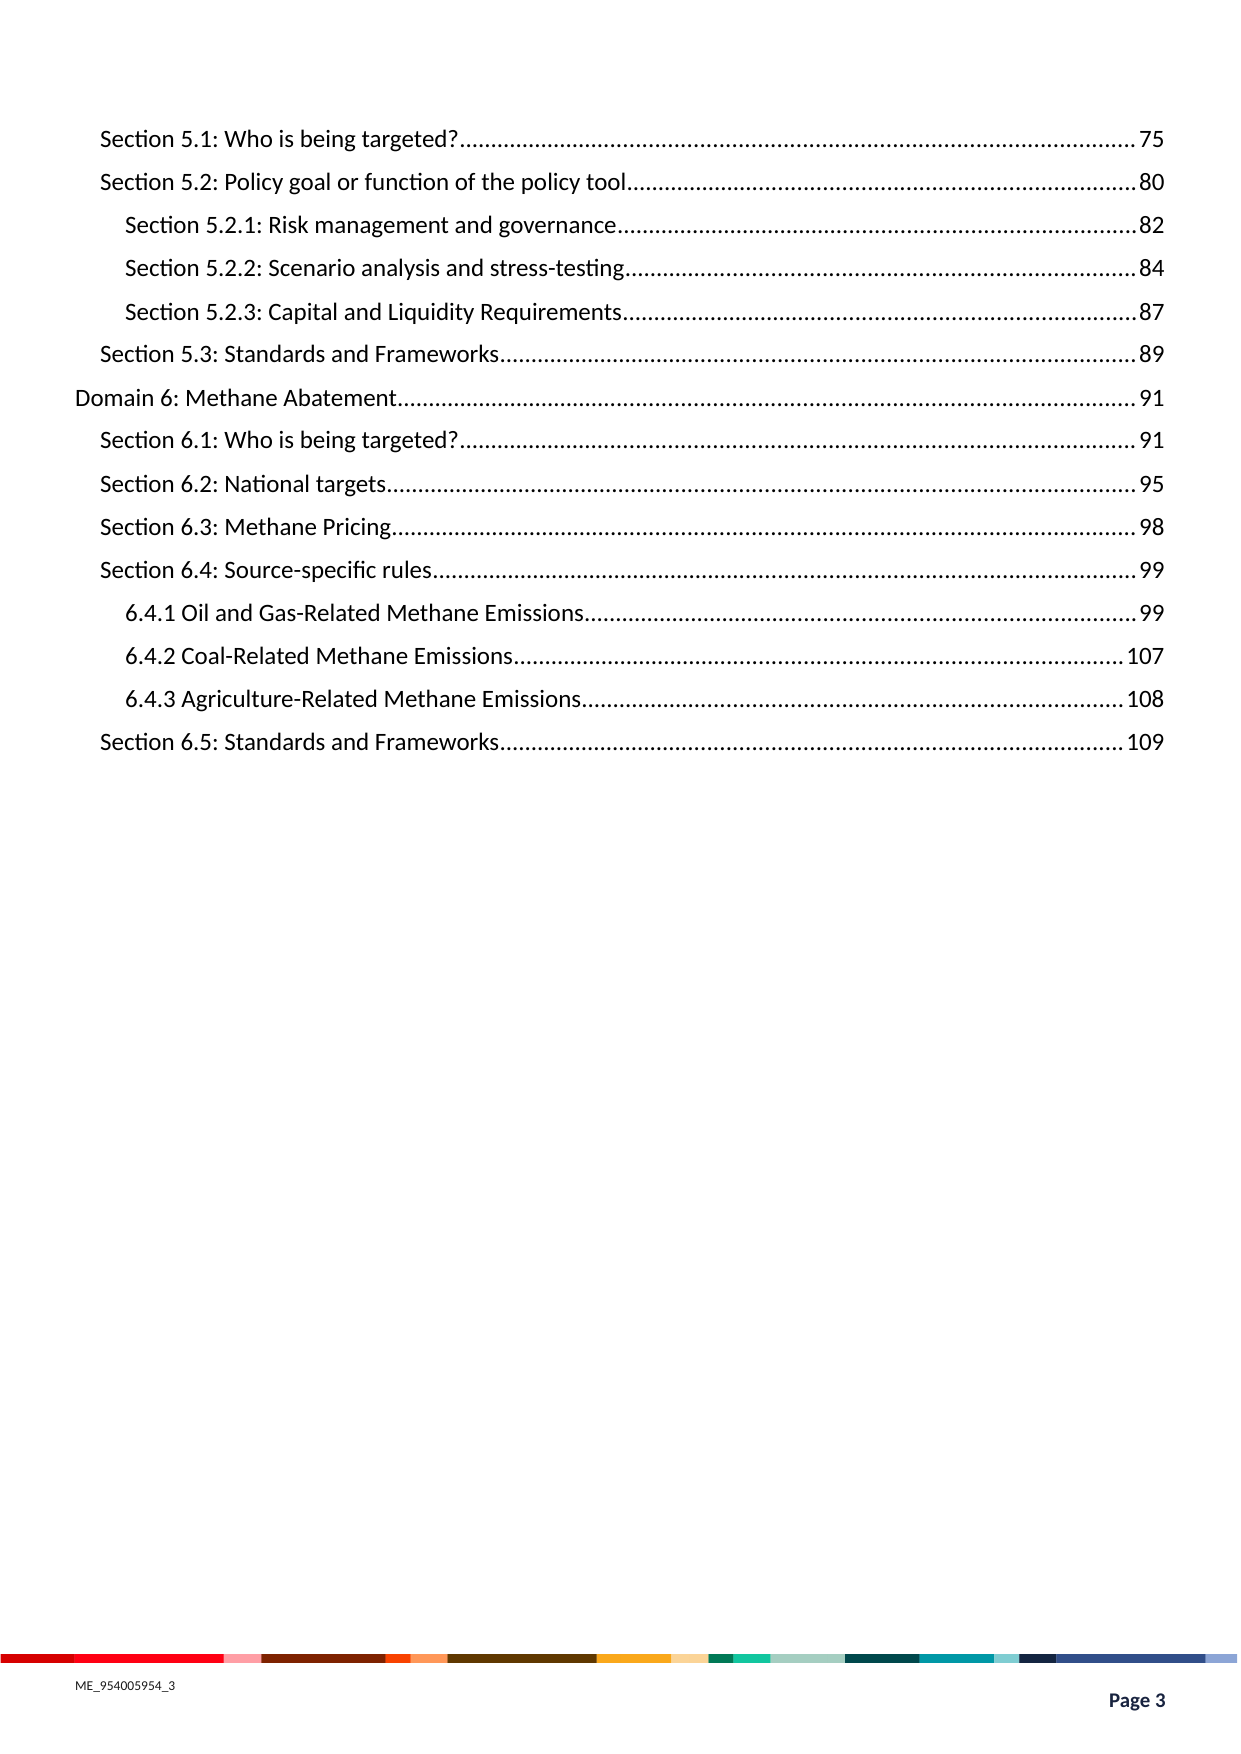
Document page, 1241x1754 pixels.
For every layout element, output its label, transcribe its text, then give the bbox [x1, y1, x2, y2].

text Section 6.1: Who is being targeted? 91 [100, 425, 1165, 455]
text Domain 6: Methane Abatement 91 [75, 382, 1165, 412]
text 6.4.3 Agriculture-Related Methane Emissions 108 [125, 683, 1165, 713]
text Section 6.2: National targets 95 [100, 468, 1165, 498]
text Section 5.2: Policy goal or function of the policy tool 80 [100, 167, 1165, 197]
text Section 5.3: Standards and Frameworks 89 [100, 339, 1165, 369]
picture [0, 1654, 1236, 1663]
text Section 5.2.3: Capital and Liquidity Requirements 87 [125, 296, 1165, 326]
text Section 5.1: Who is being targeted? 75 [100, 123, 1165, 154]
text Section 5.2.1: Risk management and governance 82 [125, 209, 1165, 240]
text Section 5.2.2: Scenario analysis and stress-testing 84 [125, 253, 1165, 283]
text 6.4.2 Coal-Related Methane Emissions 107 [125, 640, 1165, 670]
text Section 6.4: Source-specific rules 99 [100, 554, 1165, 584]
text 6.4.1 Oil and Gas-Related Methane Emissions 99 [125, 597, 1165, 627]
text Section 6.5: Standards and Frameworks 109 [100, 726, 1165, 756]
text Section 6.3: Methane Pricing 98 [100, 511, 1165, 541]
